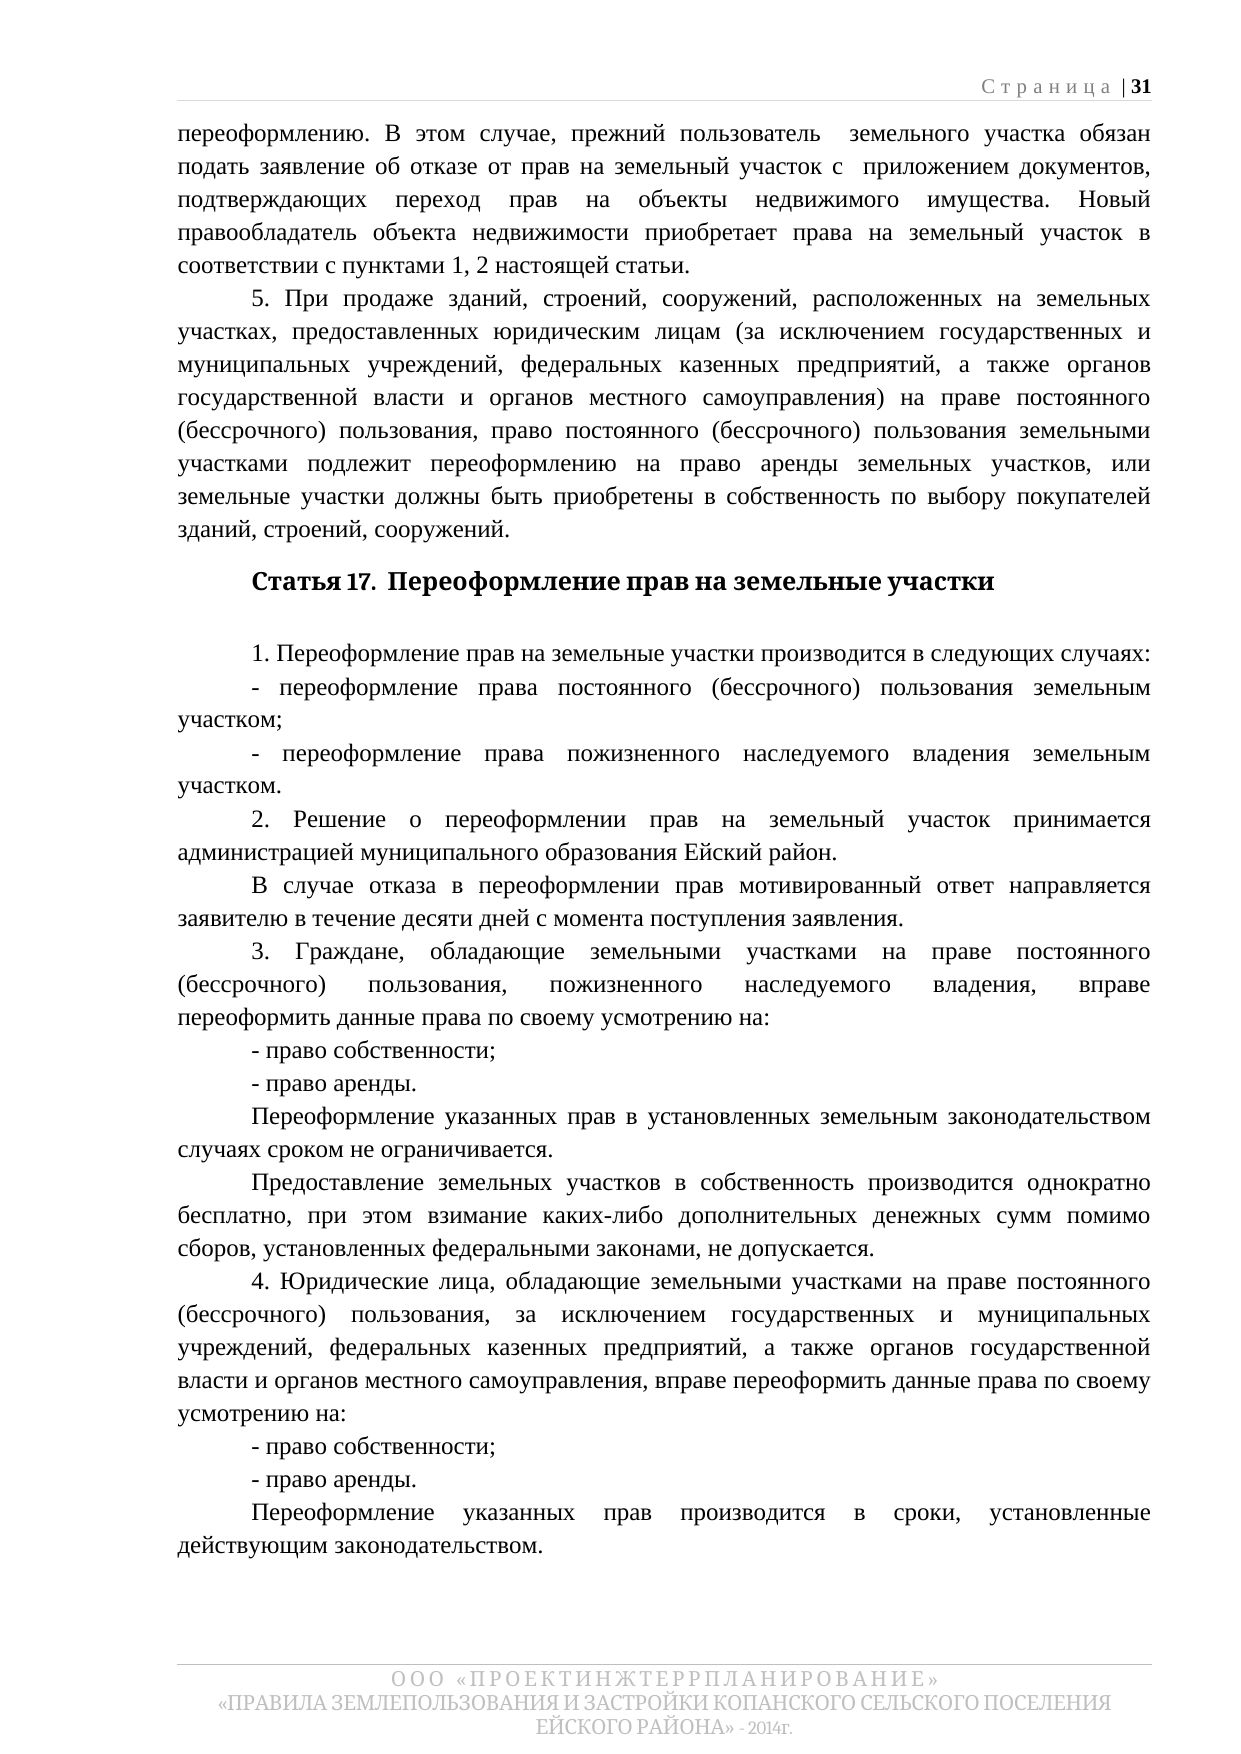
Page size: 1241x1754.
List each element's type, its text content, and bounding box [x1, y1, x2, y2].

text - право аренды. [177, 1068, 1152, 1097]
text 1. Переоформление прав на земельные участки производится в следующих случаях: [177, 638, 1152, 667]
text - право аренды. [177, 1464, 1152, 1493]
text В случае отказа в переоформлении прав мотивированный ответ направляется заявителю в течение десяти дней с момента поступления заявления. [177, 870, 1152, 931]
text 5. При продаже зданий, строений, сооружений, расположенных на земельных участках, предоставленных юридическим лицам (за исключением государственных и муниципальных учреждений, федеральных казенных предприятий, а также органов государственной власти и органов местного самоуправления) на праве постоянного (бессрочного) пользования, право постоянного (бессрочного) пользования земельными участками подлежит переоформлению на право аренды земельных участков, или земельные участки должны быть приобретены в собственность по выбору покупателей зданий, строений, сооружений. [177, 283, 1152, 543]
text - переоформление права постоянного (бессрочного) пользования земельным участком; [177, 672, 1152, 733]
text - переоформление права пожизненного наследуемого владения земельным участком. [177, 738, 1152, 799]
text Статья 17. Переоформление прав на земельные участки [177, 568, 1152, 597]
text Предоставление земельных участков в собственность производится однократно бесплатно, при этом взимание каких-либо дополнительных денежных сумм помимо сборов, установленных федеральными законами, не допускается. [177, 1167, 1152, 1262]
text 4. Юридические лица, обладающие земельными участками на праве постоянного (бессрочного) пользования, за исключением государственных и муниципальных учреждений, федеральных казенных предприятий, а также органов государственной власти и органов местного самоуправления, вправе переоформить данные права по своему усмотрению на: [177, 1266, 1152, 1427]
text 3. Граждане, обладающие земельными участками на праве постоянного (бессрочного) пользования, пожизненного наследуемого владения, вправе переоформить данные права по своему усмотрению на: [177, 936, 1152, 1031]
text Переоформление указанных прав в установленных земельным законодательством случаях сроком не ограничивается. [177, 1101, 1152, 1163]
text 2. Решение о переоформлении прав на земельный участок принимается администрацией муниципального образования Ейский район. [177, 804, 1152, 865]
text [177, 118, 1152, 279]
text - право собственности; [177, 1431, 1152, 1460]
text Переоформление указанных прав производится в сроки, установленные действующим законодательством. [177, 1497, 1152, 1559]
text - право собственности; [177, 1035, 1152, 1063]
